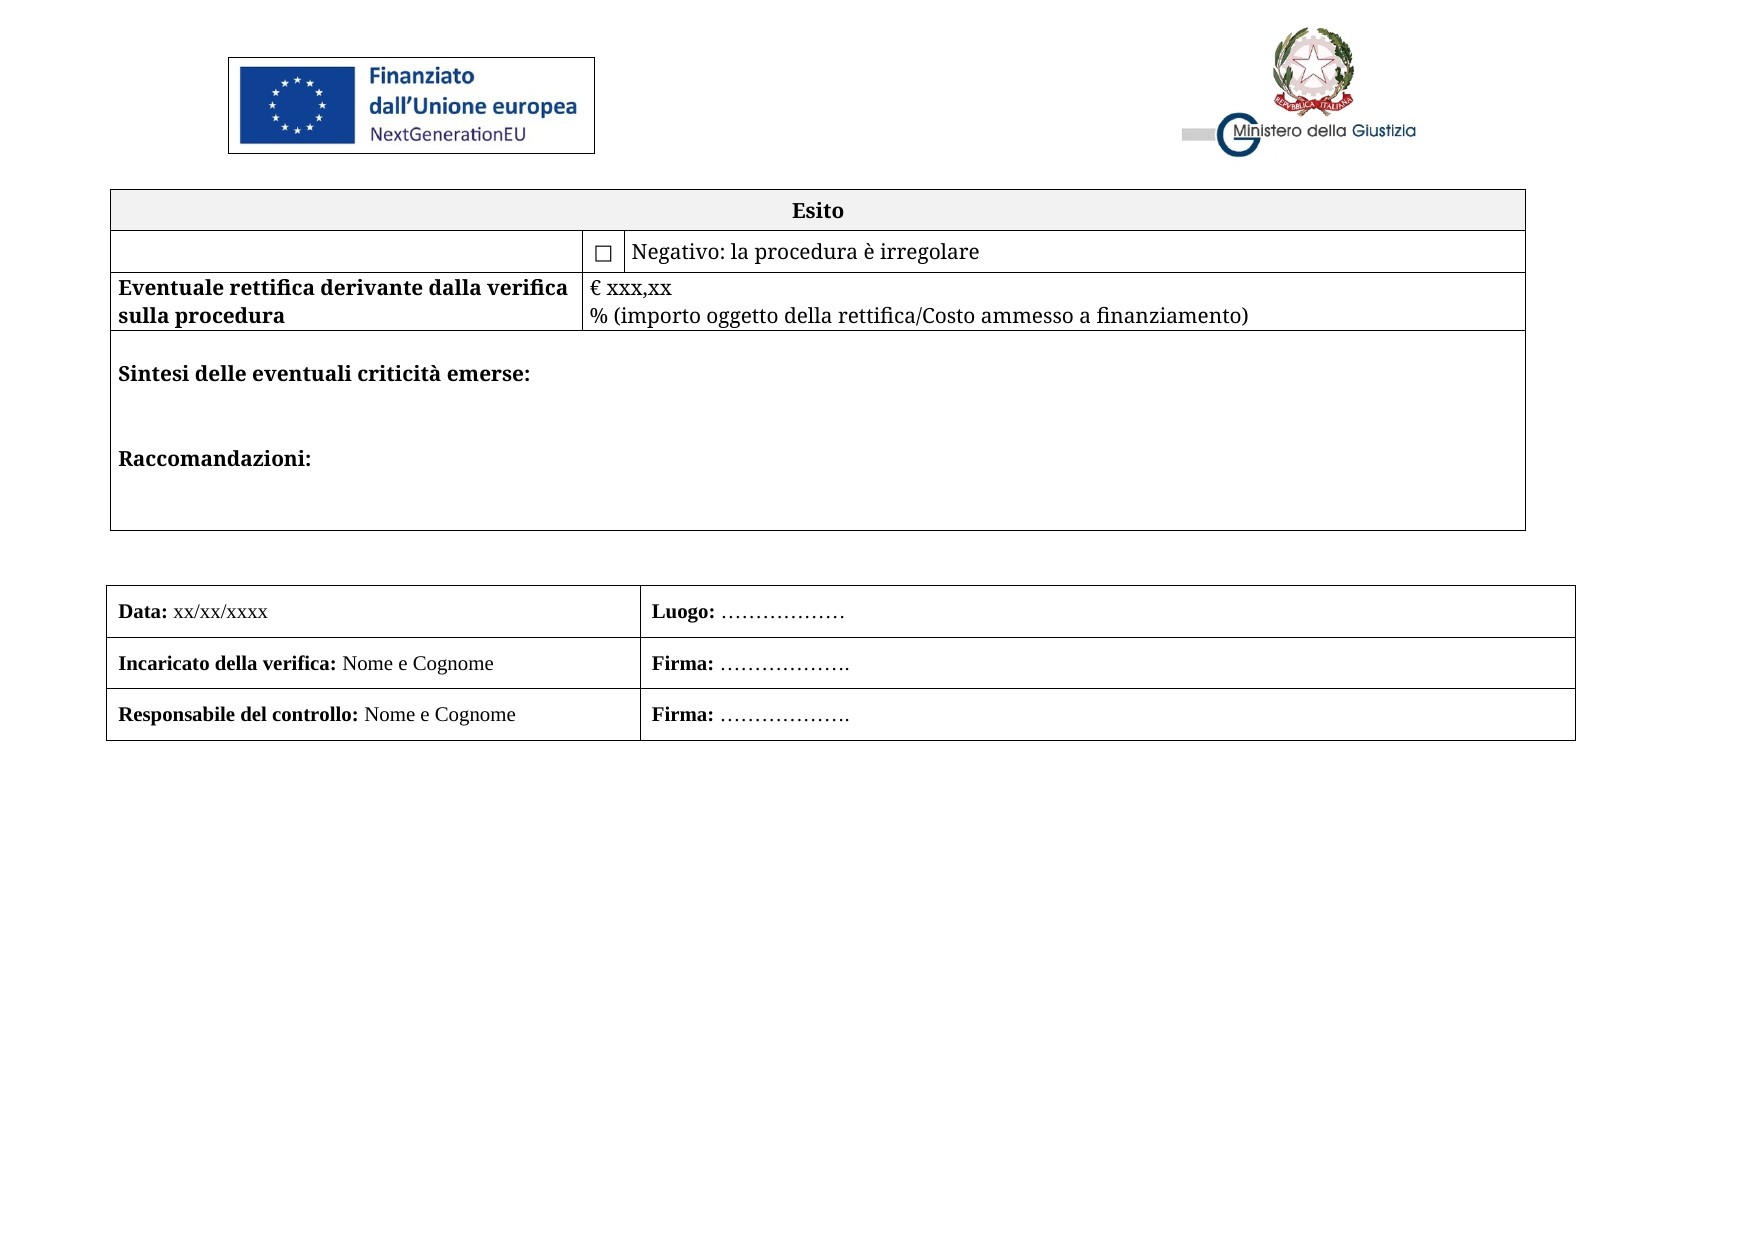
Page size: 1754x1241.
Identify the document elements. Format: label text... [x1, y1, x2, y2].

table_cell Incaricato della verifica: Nome e Cognome [107, 638, 640, 688]
table_cell Firma: ………………. [641, 689, 1575, 740]
picture [229, 58, 594, 153]
table_cell Responsabile del controllo: Nome e Cognome [107, 689, 640, 740]
table_header Esito [111, 190, 1525, 230]
table_header Data: xx/xx/xxxx [107, 586, 640, 637]
table_cell Negativo: la procedura è irregolare [625, 231, 1525, 272]
table_cell Eventuale rettifica derivante dalla verifica sulla procedura [111, 273, 582, 329]
picture [1119, 15, 1525, 189]
table_cell Sintesi delle eventuali criticità emerse: Raccomandazioni: [111, 331, 1525, 529]
table_cell Firma: ………………. [641, 638, 1575, 688]
table_cell □ [583, 231, 624, 272]
table_cell € xxx,xx % (importo oggetto della rettifica/Costo ammesso a finanziamento) [583, 273, 1525, 329]
table_header Luogo: ……………… [641, 586, 1575, 637]
